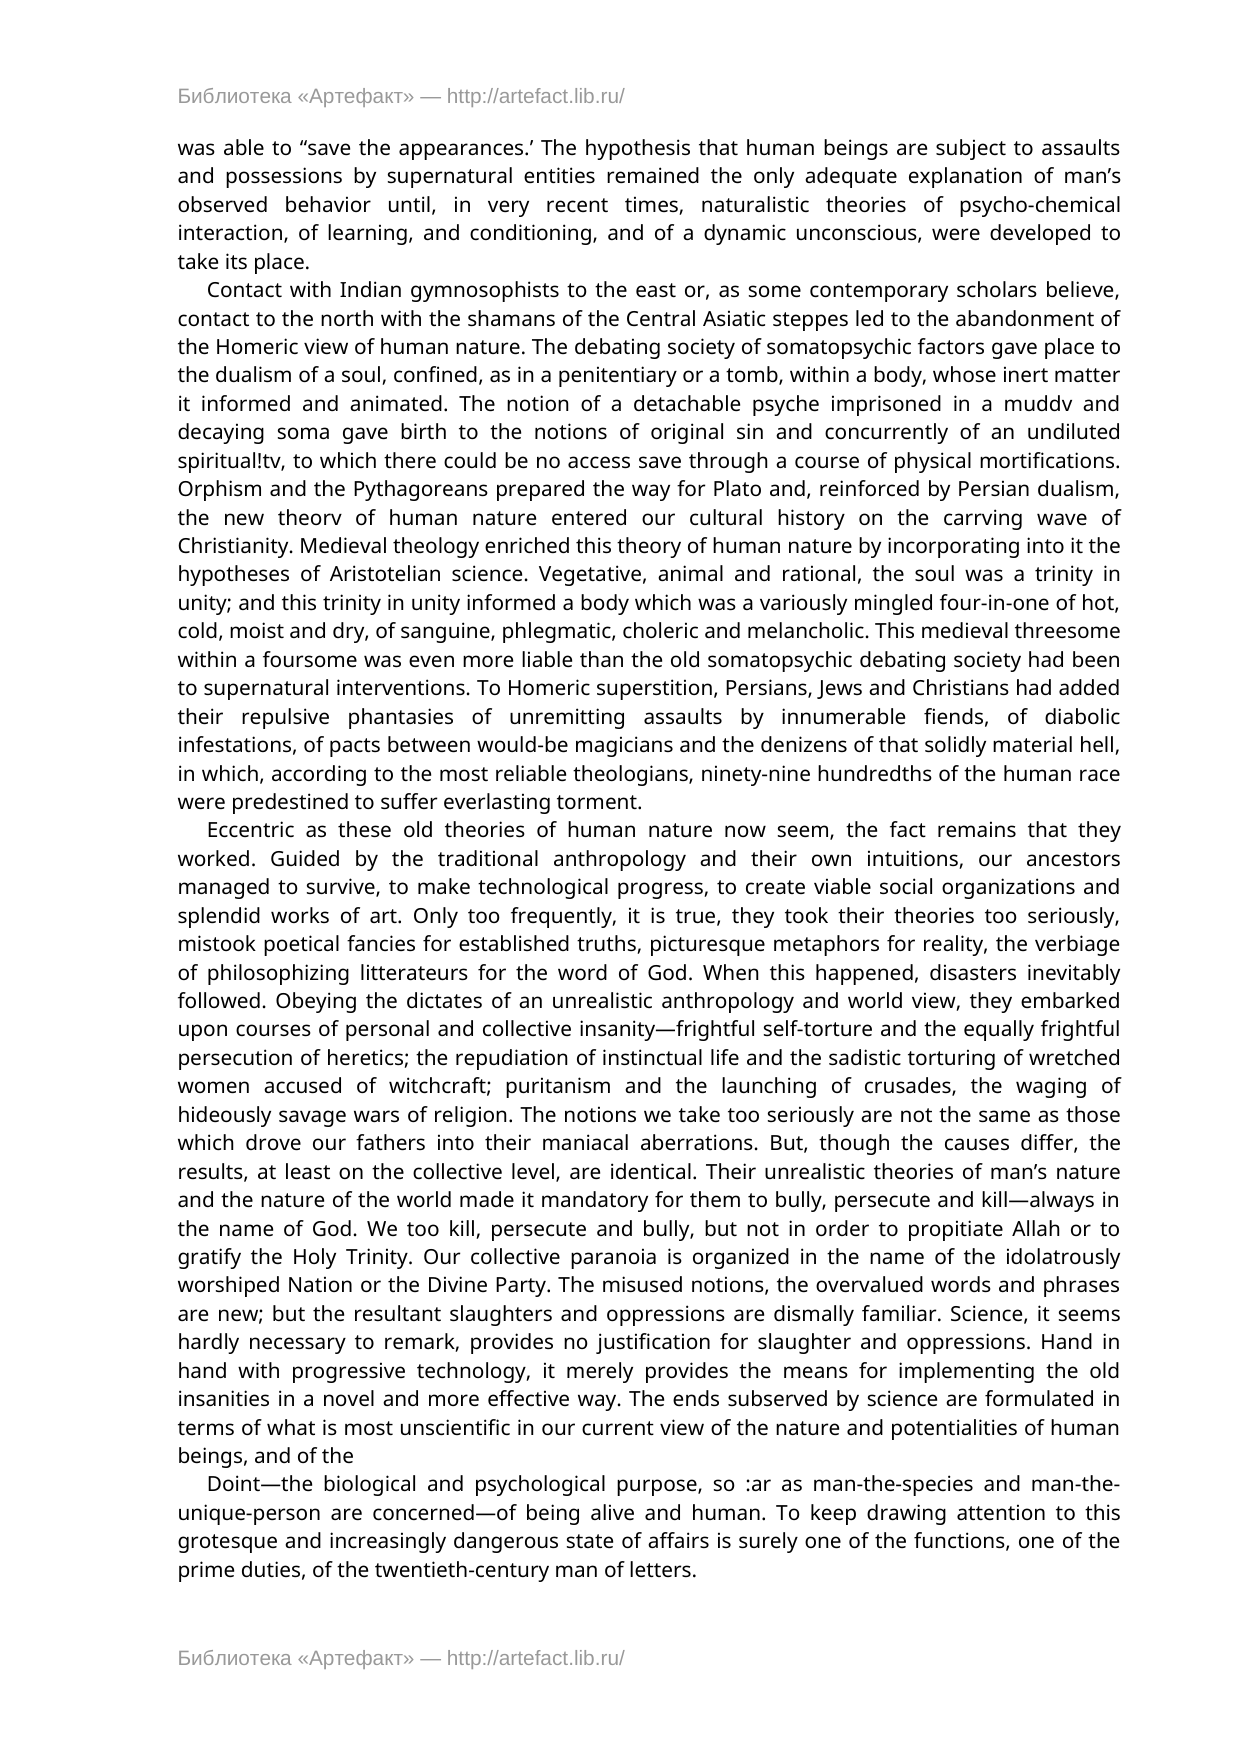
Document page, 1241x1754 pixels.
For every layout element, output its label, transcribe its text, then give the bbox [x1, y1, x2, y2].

text Contact with Indian gymnosophists to the east or, as some contemporary scholars believe, contact to the north with the shamans of the Central Asiatic steppes led to the abandonment of the Homeric view of human nature. The debating society of somatopsychic factors gave place to the dualism of a soul, confined, as in a penitentiary or a tomb, within a body, whose inert matter it informed and animated. The notion of a detachable psyche imprisoned in a muddv and decaying soma gave birth to the notions of original sin and concurrently of an undiluted spiritual!tv, to which there could be no access save through a course of physical mortifications. Orphism and the Pythagoreans prepared the way for Plato and, reinforced by Persian dualism, the new theorv of human nature entered our cultural history on the carrving wave of Christianity. Medieval theology enriched this theory of human nature by incorporating into it the hypotheses of Aristotelian science. Vegetative, animal and rational, the soul was a trinity in unity; and this trinity in unity informed a body which was a variously mingled four-in-one of hot, cold, moist and dry, of sanguine, phlegmatic, choleric and melancholic. This medieval threesome within a foursome was even more liable than the old somatopsychic debating society had been to supernatural interventions. To Homeric superstition, Persians, Jews and Christians had added their repulsive phantasies of unremitting assaults by innumerable fiends, of diabolic infestations, of pacts between would-be magicians and the denizens of that solidly material hell, in which, according to the most reliable theologians, ninety-nine hundredths of the human race were predestined to suffer everlasting torment. [177, 275, 1122, 816]
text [177, 133, 1122, 275]
text Doint—the biological and psychological purpose, so :ar as man-the-species and man-the-unique-person are concerned—of being alive and human. To keep drawing attention to this grotesque and increasingly dangerous state of affairs is surely one of the functions, one of the prime duties, of the twentieth-century man of letters. [177, 1469, 1122, 1583]
text Eccentric as these old theories of human nature now seem, the fact remains that they worked. Guided by the traditional anthropology and their own intuitions, our ancestors managed to survive, to make technological progress, to create viable social organizations and splendid works of art. Only too frequently, it is true, they took their theories too seriously, mistook poetical fancies for established truths, picturesque metaphors for reality, the verbiage of philosophizing litterateurs for the word of God. When this happened, disasters inevitably followed. Obeying the dictates of an unrealistic anthropology and world view, they embarked upon courses of personal and collective insanity—frightful self-torture and the equally frightful persecution of heretics; the repudiation of instinctual life and the sadistic torturing of wretched women accused of witchcraft; puritanism and the launching of crusades, the waging of hideously savage wars of religion. The notions we take too seriously are not the same as those which drove our fathers into their maniacal aberrations. But, though the causes differ, the results, at least on the collective level, are identical. Their unrealistic theories of man’s nature and the nature of the world made it mandatory for them to bully, persecute and kill—always in the name of God. We too kill, persecute and bully, but not in order to propitiate Allah or to gratify the Holy Trinity. Our collective paranoia is organized in the name of the idolatrously worshiped Nation or the Divine Party. The misused notions, the overvalued words and phrases are new; but the resultant slaughters and oppressions are dismally familiar. Science, it seems hardly necessary to remark, provides no justification for slaughter and oppressions. Hand in hand with progressive technology, it merely provides the means for implementing the old insanities in a novel and more effective way. The ends subserved by science are formulated in terms of what is most unscientific in our current view of the nature and potentialities of human beings, and of the [177, 816, 1122, 1469]
